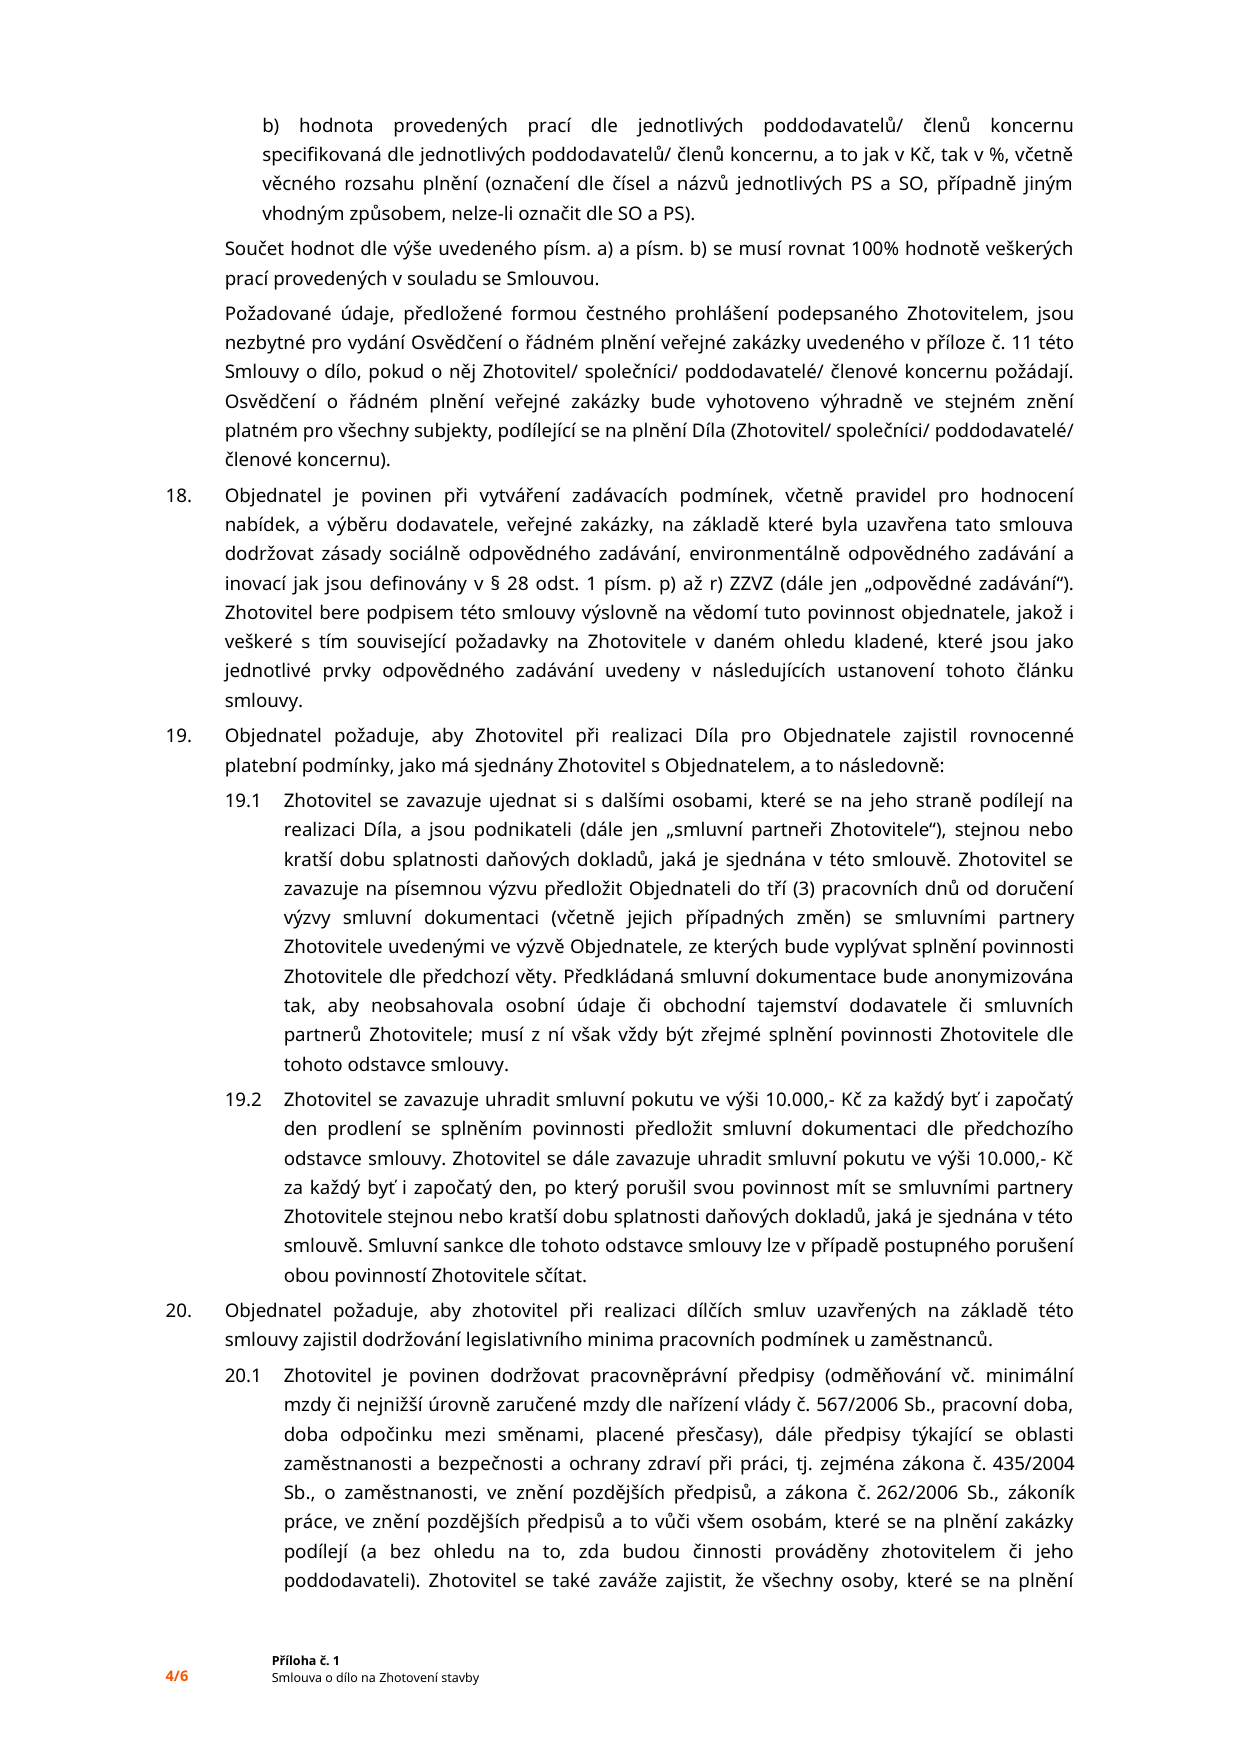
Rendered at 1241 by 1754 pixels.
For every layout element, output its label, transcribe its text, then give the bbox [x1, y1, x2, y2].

list Objednatel je povinen při vytváření zadávacích podmínek, včetně pravidel pro hodnocení nabídek, a výběru dodavatele, veřejné zakázky, na základě které byla uzavřena tato smlouva dodržovat zásady sociálně odpovědného zadávání, environmentálně odpovědného zadávání a inovací jak jsou definovány v § 28 odst. 1 písm. p) až r) ZZVZ (dále jen „odpovědné zadávání“). Zhotovitel bere podpisem této smlouvy výslovně na vědomí tuto povinnost objednatele, jakož i veškeré s tím související požadavky na Zhotovitele v daném ohledu kladené, které jsou jako jednotlivé prvky odpovědného zadávání uvedeny v následujících ustanovení tohoto článku smlouvy. [165, 482, 1075, 713]
list Objednatel požaduje, aby Zhotovitel při realizaci Díla pro Objednatele zajistil rovnocenné platební podmínky, jako má sjednány Zhotovitel s Objednatelem, a to následovně: [165, 723, 1075, 777]
list Zhotovitel se zavazuje ujednat si s dalšími osobami, které se na jeho straně podílejí na realizaci Díla, a jsou podnikateli (dále jen „smluvní partneři Zhotovitele“), stejnou nebo kratší dobu splatnosti daňových dokladů, jaká je sjednána v této smlouvě. Zhotovitel se zavazuje na písemnou výzvu předložit Objednateli do tří (3) pracovních dnů od doručení výzvy smluvní dokumentaci (včetně jejich případných změn) se smluvními partnery Zhotovitele uvedenými ve výzvě Objednatele, ze kterých bude vyplývat splnění povinnosti Zhotovitele dle předchozí věty. Předkládaná smluvní dokumentace bude anonymizována tak, aby neobsahovala osobní údaje či obchodní tajemství dodavatele či smluvních partnerů Zhotovitele; musí z ní však vždy být zřejmé splnění povinnosti Zhotovitele dle tohoto odstavce smlouvy. [224, 787, 1075, 1076]
list Součet hodnot dle výše uvedeného písm. a) a písm. b) se musí rovnat 100% hodnotě veškerých prací provedených v souladu se Smlouvou. [224, 236, 1075, 290]
list Požadované údaje, předložené formou čestného prohlášení podepsaného Zhotovitelem, jsou nezbytné pro vydání Osvědčení o řádném plnění veřejné zakázky uvedeného v příloze č. 11 této Smlouvy o dílo, pokud o něj Zhotovitel/ společníci/ poddodavatelé/ členové koncernu požádají. Osvědčení o řádném plnění veřejné zakázky bude vyhotoveno výhradně ve stejném znění platném pro všechny subjekty, podílející se na plnění Díla (Zhotovitel/ společníci/ poddodavatelé/ členové koncernu). [224, 300, 1075, 472]
list b) hodnota provedených prací dle jednotlivých poddodavatelů/ členů koncernu specifikovaná dle jednotlivých poddodavatelů/ členů koncernu, a to jak v Kč, tak v %, včetně věcného rozsahu plnění (označení dle čísel a názvů jednotlivých PS a SO, případně jiným vhodným způsobem, nelze-li označit dle SO a PS). [262, 112, 1075, 226]
list Objednatel požaduje, aby zhotovitel při realizaci dílčích smluv uzavřených na základě této smlouvy zajistil dodržování legislativního minima pracovních podmínek u zaměstnanců. [165, 1297, 1075, 1352]
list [224, 1362, 1075, 1593]
list Zhotovitel se zavazuje uhradit smluvní pokutu ve výši 10.000,- Kč za každý byť i započatý den prodlení se splněním povinnosti předložit smluvní dokumentaci dle předchozího odstavce smlouvy. Zhotovitel se dále zavazuje uhradit smluvní pokutu ve výši 10.000,- Kč za každý byť i započatý den, po který porušil svou povinnost mít se smluvními partnery Zhotovitele stejnou nebo kratší dobu splatnosti daňových dokladů, jaká je sjednána v této smlouvě. Smluvní sankce dle tohoto odstavce smlouvy lze v případě postupného porušení obou povinností Zhotovitele sčítat. [224, 1086, 1075, 1287]
